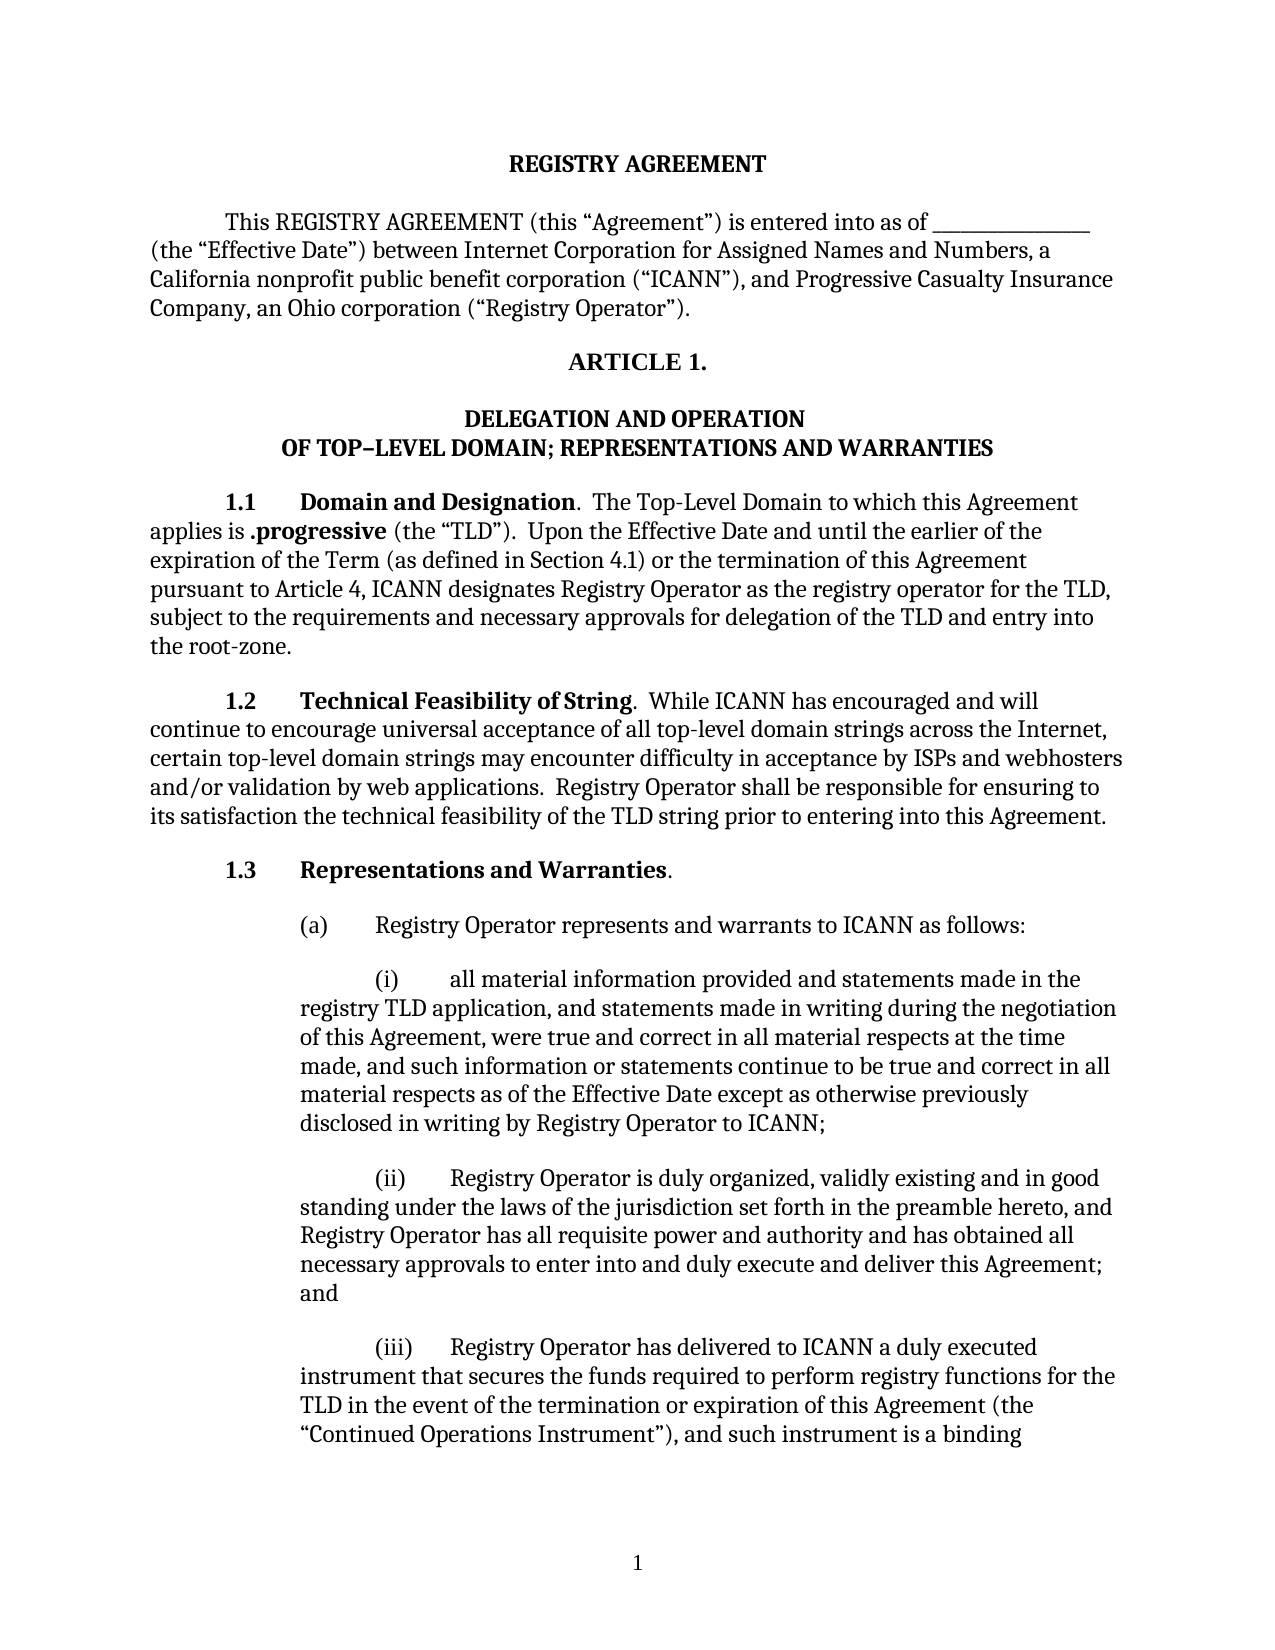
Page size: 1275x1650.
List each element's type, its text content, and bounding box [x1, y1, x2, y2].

text all material information provided and statements made in the registry TLD application, and statements made in writing during the negotiation of this Agreement, were true and correct in all material respects at the time made, and such information or statements continue to be true and correct in all material respects as of the Effective Date except as otherwise previously disclosed in writing by Registry Operator to ICANN; [300, 964, 1125, 1138]
text This REGISTRY AGREEMENT (this “Agreement”) is entered into as of _________________ (the “Effective Date”) between Internet Corporation for Assigned Names and Numbers, a California nonprofit public benefit corporation (“ICANN”), and Progressive Casualty Insurance Company, an Ohio corporation (“Registry Operator”). [150, 207, 1125, 322]
text DELEGATION AND OPERATION OF TOP–LEVEL DOMAIN; REPRESENTATIONS AND WARRANTIES [150, 347, 1125, 462]
text Registry Operator represents and warrants to ICANN as follows: [150, 910, 1125, 939]
title REGISTRY AGREEMENT [150, 150, 1125, 179]
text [300, 1332, 1125, 1448]
text Domain and Designation. The Top-Level Domain to which this Agreement applies is .progressive (the “TLD”). Upon the Effective Date and until the earlier of the expiration of the Term (as defined in Section 4.1) or the termination of this Agreement pursuant to Article 4, ICANN designates Registry Operator as the registry operator for the TLD, subject to the requirements and necessary approvals for delegation of the TLD and entry into the root-zone. [150, 487, 1125, 661]
text Technical Feasibility of String. While ICANN has encouraged and will continue to encourage universal acceptance of all top-level domain strings across the Internet, certain top-level domain strings may encounter difficulty in acceptance by ISPs and webhosters and/or validation by web applications. Registry Operator shall be responsible for ensuring to its satisfaction the technical feasibility of the TLD string prior to entering into this Agreement. [150, 686, 1125, 830]
text Registry Operator is duly organized, validly existing and in good standing under the laws of the jurisdiction set forth in the preamble hereto, and Registry Operator has all requisite power and authority and has obtained all necessary approvals to enter into and duly execute and deliver this Agreement; and [300, 1163, 1125, 1307]
text Representations and Warranties. [150, 855, 1125, 885]
